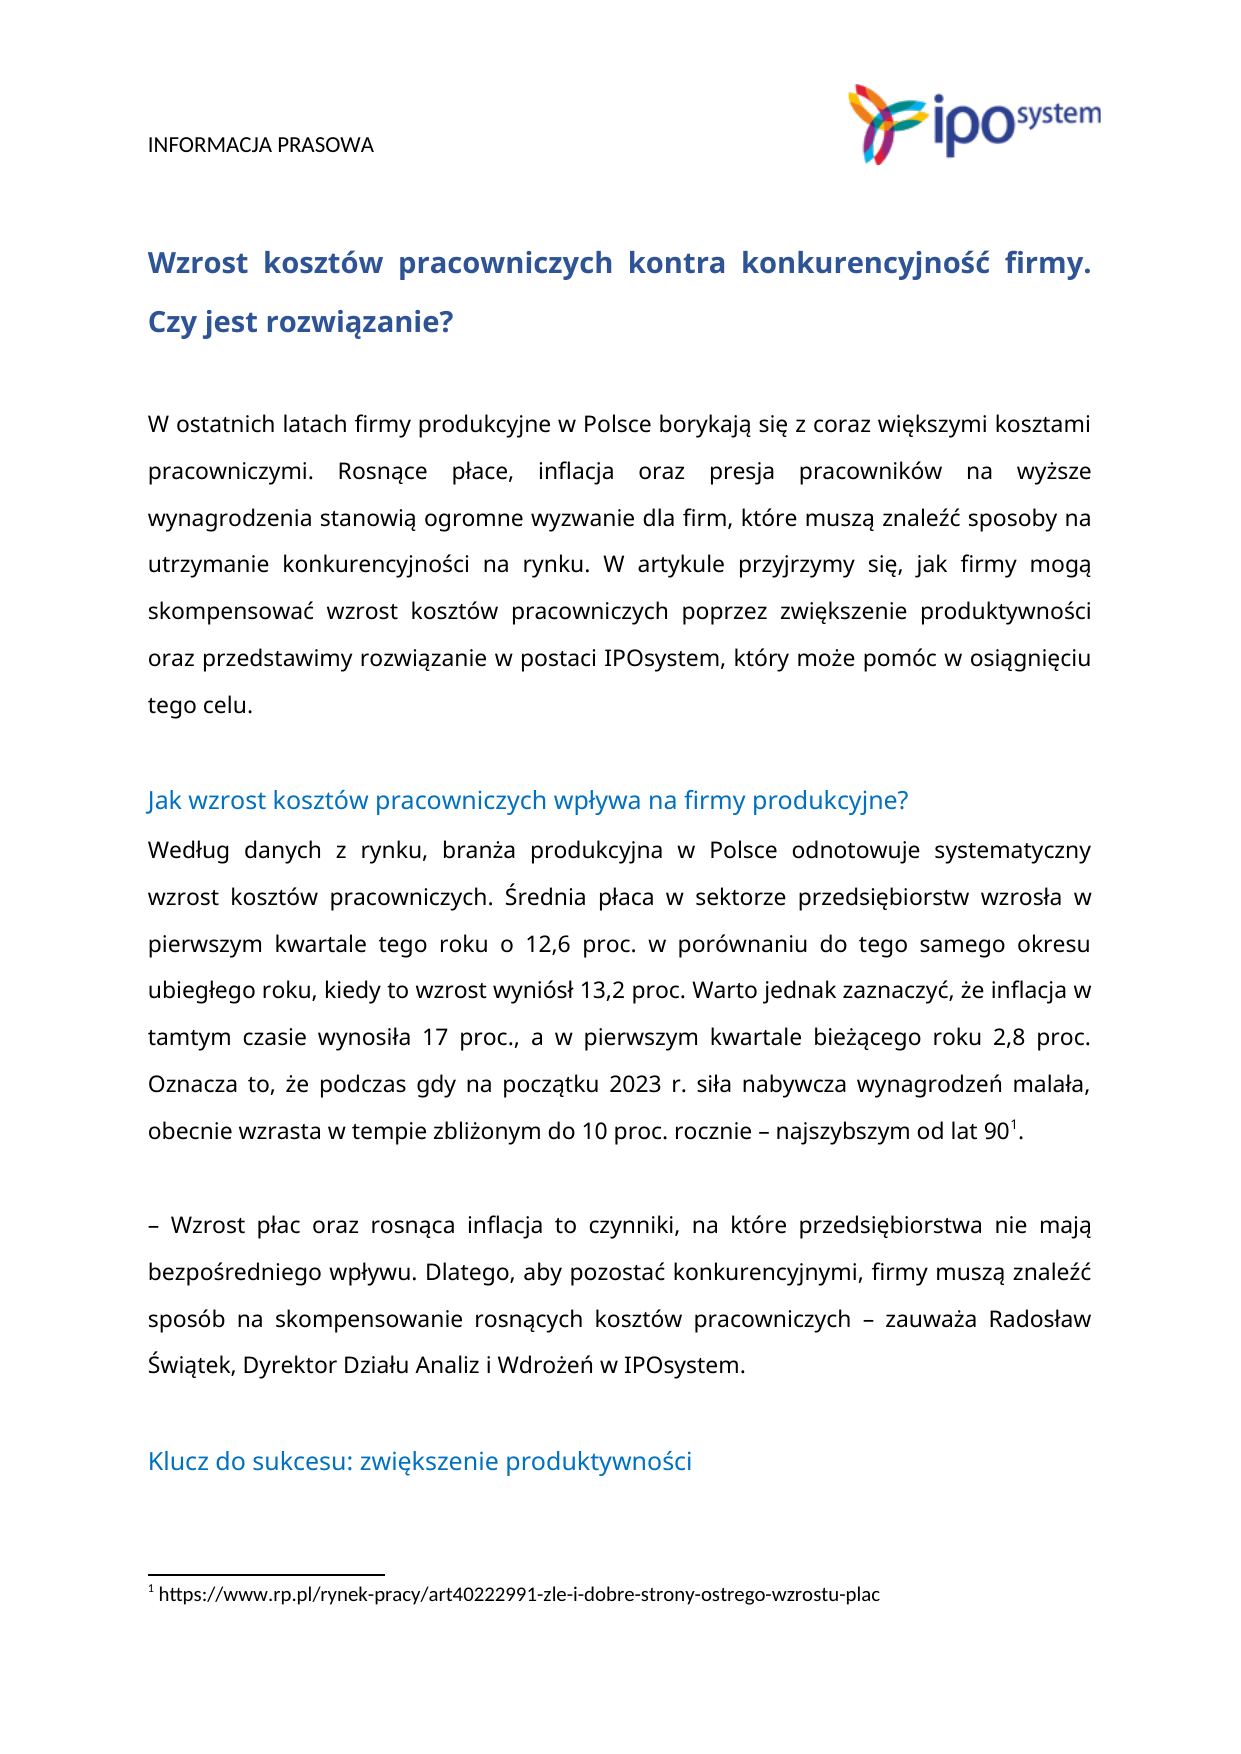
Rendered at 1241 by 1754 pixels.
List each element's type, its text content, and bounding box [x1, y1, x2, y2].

picture [847, 83, 1100, 164]
subtitle Wzrost kosztów pracowniczych kontra konkurencyjność firmy. Czy jest rozwiązanie? [148, 242, 1093, 341]
text – Wzrost płac oraz rosnąca inflacja to czynniki, na które przedsiębiorstwa nie mają bezpośredniego wpływu. Dlatego, aby pozostać konkurencyjnymi, firmy muszą znaleźć sposób na skompensowanie rosnących kosztów pracowniczych – zauważa Radosław Świątek, Dyrektor Działu Analiz i Wdrożeń w IPOsystem. [148, 1209, 1093, 1381]
subtitle Klucz do sukcesu: zwiększenie produktywności [148, 1443, 1093, 1477]
text Według danych z rynku, branża produkcyjna w Polsce odnotowuje systematyczny wzrost kosztów pracowniczych. Średnia płaca w sektorze przedsiębiorstw wzrosła w pierwszym kwartale tego roku o 12,6 proc. w porównaniu do tego samego okresu ubiegłego roku, kiedy to wzrost wyniósł 13,2 proc. Warto jednak zaznaczyć, że inflacja w tamtym czasie wynosiła 17 proc., a w pierwszym kwartale bieżącego roku 2,8 proc. Oznacza to, że podczas gdy na początku 2023 r. siła nabywcza wynagrodzeń malała, obecnie wzrasta w tempie zbliżonym do 10 proc. rocznie – najszybszym od lat 90. [148, 834, 1093, 1146]
text W ostatnich latach firmy produkcyjne w Polsce borykają się z coraz większymi kosztami pracowniczymi. Rosnące płace, inflacja oraz presja pracowników na wyższe wynagrodzenia stanowią ogromne wyzwanie dla firm, które muszą znaleźć sposoby na utrzymanie konkurencyjności na rynku. W artykule przyjrzymy się, jak firmy mogą skompensować wzrost kosztów pracowniczych poprzez zwiększenie produktywności oraz przedstawimy rozwiązanie w postaci IPOsystem, który może pomóc w osiągnięciu tego celu. [148, 408, 1093, 720]
subtitle Jak wzrost kosztów pracowniczych wpływa na firmy produkcyjne? [148, 783, 1093, 817]
